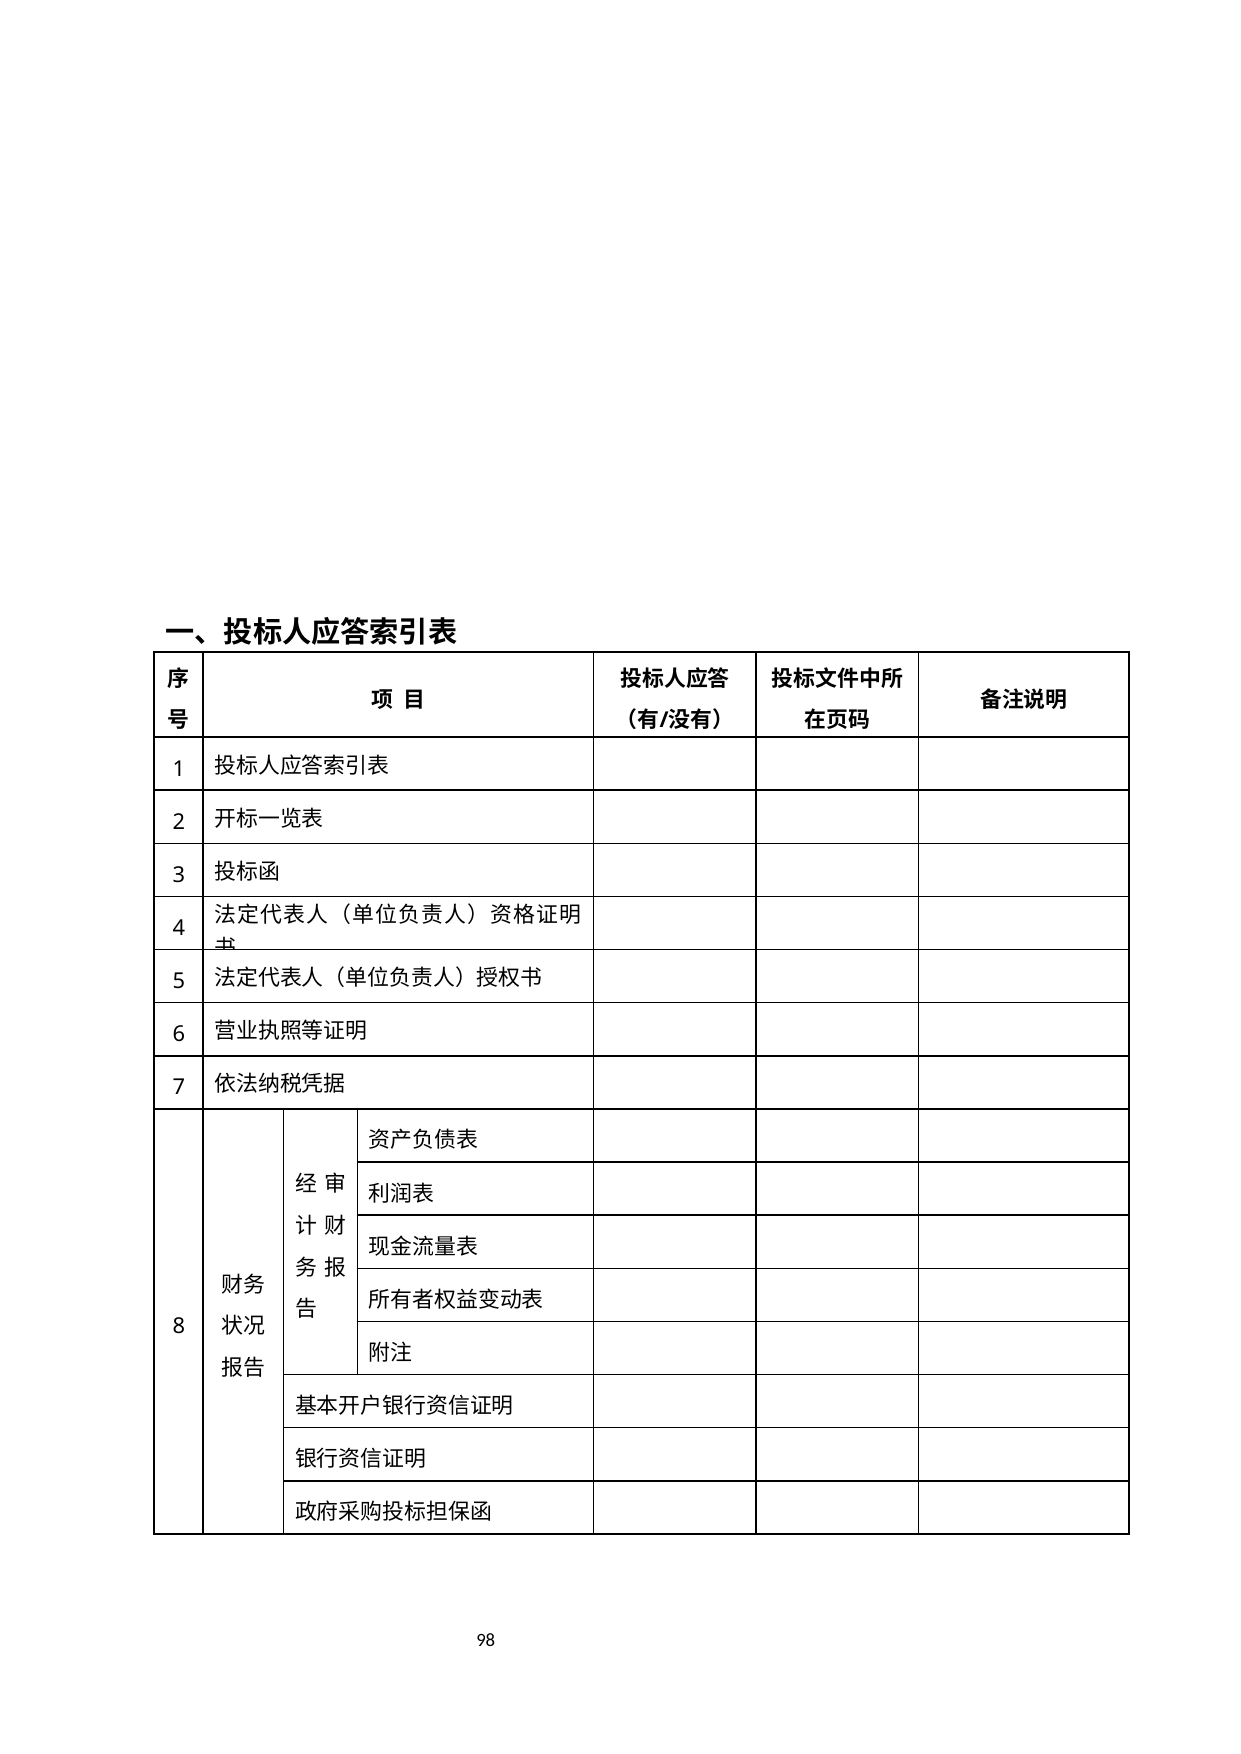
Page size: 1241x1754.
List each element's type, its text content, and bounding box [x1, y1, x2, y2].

table_cell [757, 1375, 918, 1427]
table_cell [919, 1110, 1128, 1161]
table_cell [919, 1003, 1128, 1055]
table_cell 银行资信证明 [284, 1428, 593, 1480]
table_cell 现金流量表 [358, 1216, 593, 1267]
table_cell [919, 1322, 1128, 1374]
table_cell 开标一览表 [204, 791, 593, 842]
table_header 投标文件中所在页码 [757, 653, 918, 736]
table_cell [757, 1163, 918, 1214]
table_cell [757, 1482, 918, 1533]
table_cell [757, 1216, 918, 1267]
table_cell 6 [155, 1003, 202, 1055]
table_cell 投标函 [204, 844, 593, 896]
table_cell [594, 950, 755, 1002]
table_cell [757, 738, 918, 789]
table_cell [757, 950, 918, 1002]
table_cell [919, 844, 1128, 896]
table_header 备注说明 [919, 653, 1128, 736]
list 一、投标人应答索引表 [165, 609, 1087, 651]
table_cell 利润表 [358, 1163, 593, 1214]
table_cell [594, 897, 755, 949]
table_cell [757, 791, 918, 842]
table_cell 投标人应答索引表 [204, 738, 593, 789]
table_header 序号 [155, 653, 202, 736]
table_cell [594, 1269, 755, 1321]
table_cell [919, 1057, 1128, 1108]
table_cell 财务状况报告 [204, 1110, 283, 1533]
table_cell 5 [155, 950, 202, 1002]
table_cell 8 [155, 1110, 202, 1533]
table_cell 所有者权益变动表 [358, 1269, 593, 1321]
table_cell [919, 1375, 1128, 1427]
table_cell [919, 897, 1128, 949]
table_cell [594, 1003, 755, 1055]
table_cell [594, 1428, 755, 1480]
table_cell 基本开户银行资信证明 [284, 1375, 593, 1427]
table_cell [919, 1216, 1128, 1267]
table_cell [594, 1216, 755, 1267]
table_cell 附注 [358, 1322, 593, 1374]
table_cell [919, 738, 1128, 789]
table_cell 2 [155, 791, 202, 842]
table_cell [594, 738, 755, 789]
table_cell [757, 897, 918, 949]
table_cell [757, 1003, 918, 1055]
table_cell [919, 1428, 1128, 1480]
table_cell 营业执照等证明 [204, 1003, 593, 1055]
table_cell [919, 950, 1128, 1002]
table_cell 7 [155, 1057, 202, 1108]
table_cell [594, 1163, 755, 1214]
table_cell [594, 1375, 755, 1427]
table_header 投标人应答 （有/没有） [594, 653, 755, 736]
table_cell [757, 1110, 918, 1161]
table_cell [594, 1482, 755, 1533]
table_cell [594, 791, 755, 842]
table_cell 1 [155, 738, 202, 789]
table_cell [919, 791, 1128, 842]
table_cell 3 [155, 844, 202, 896]
table_cell [594, 1322, 755, 1374]
table_cell [757, 1269, 918, 1321]
table_cell 资产负债表 [358, 1110, 593, 1161]
table_cell 经审计财务报告 [284, 1110, 357, 1374]
table_cell 依法纳税凭据 [204, 1057, 593, 1108]
table_cell [919, 1482, 1128, 1533]
table_cell [919, 1269, 1128, 1321]
table_cell [757, 1057, 918, 1108]
table_cell [757, 1322, 918, 1374]
table_cell [594, 1057, 755, 1108]
table_cell 法定代表人（单位负责人）授权书 [204, 950, 593, 1002]
table_cell [594, 1110, 755, 1161]
table_cell [919, 1163, 1128, 1214]
table_cell 4 [155, 897, 202, 949]
table_cell [757, 1428, 918, 1480]
table_cell [594, 844, 755, 896]
table_cell 法定代表人（单位负责人）资格证明书 [204, 897, 593, 949]
table_cell [757, 844, 918, 896]
table_cell 政府采购投标担保函 [284, 1482, 593, 1533]
table_header 项 目 [204, 653, 593, 736]
